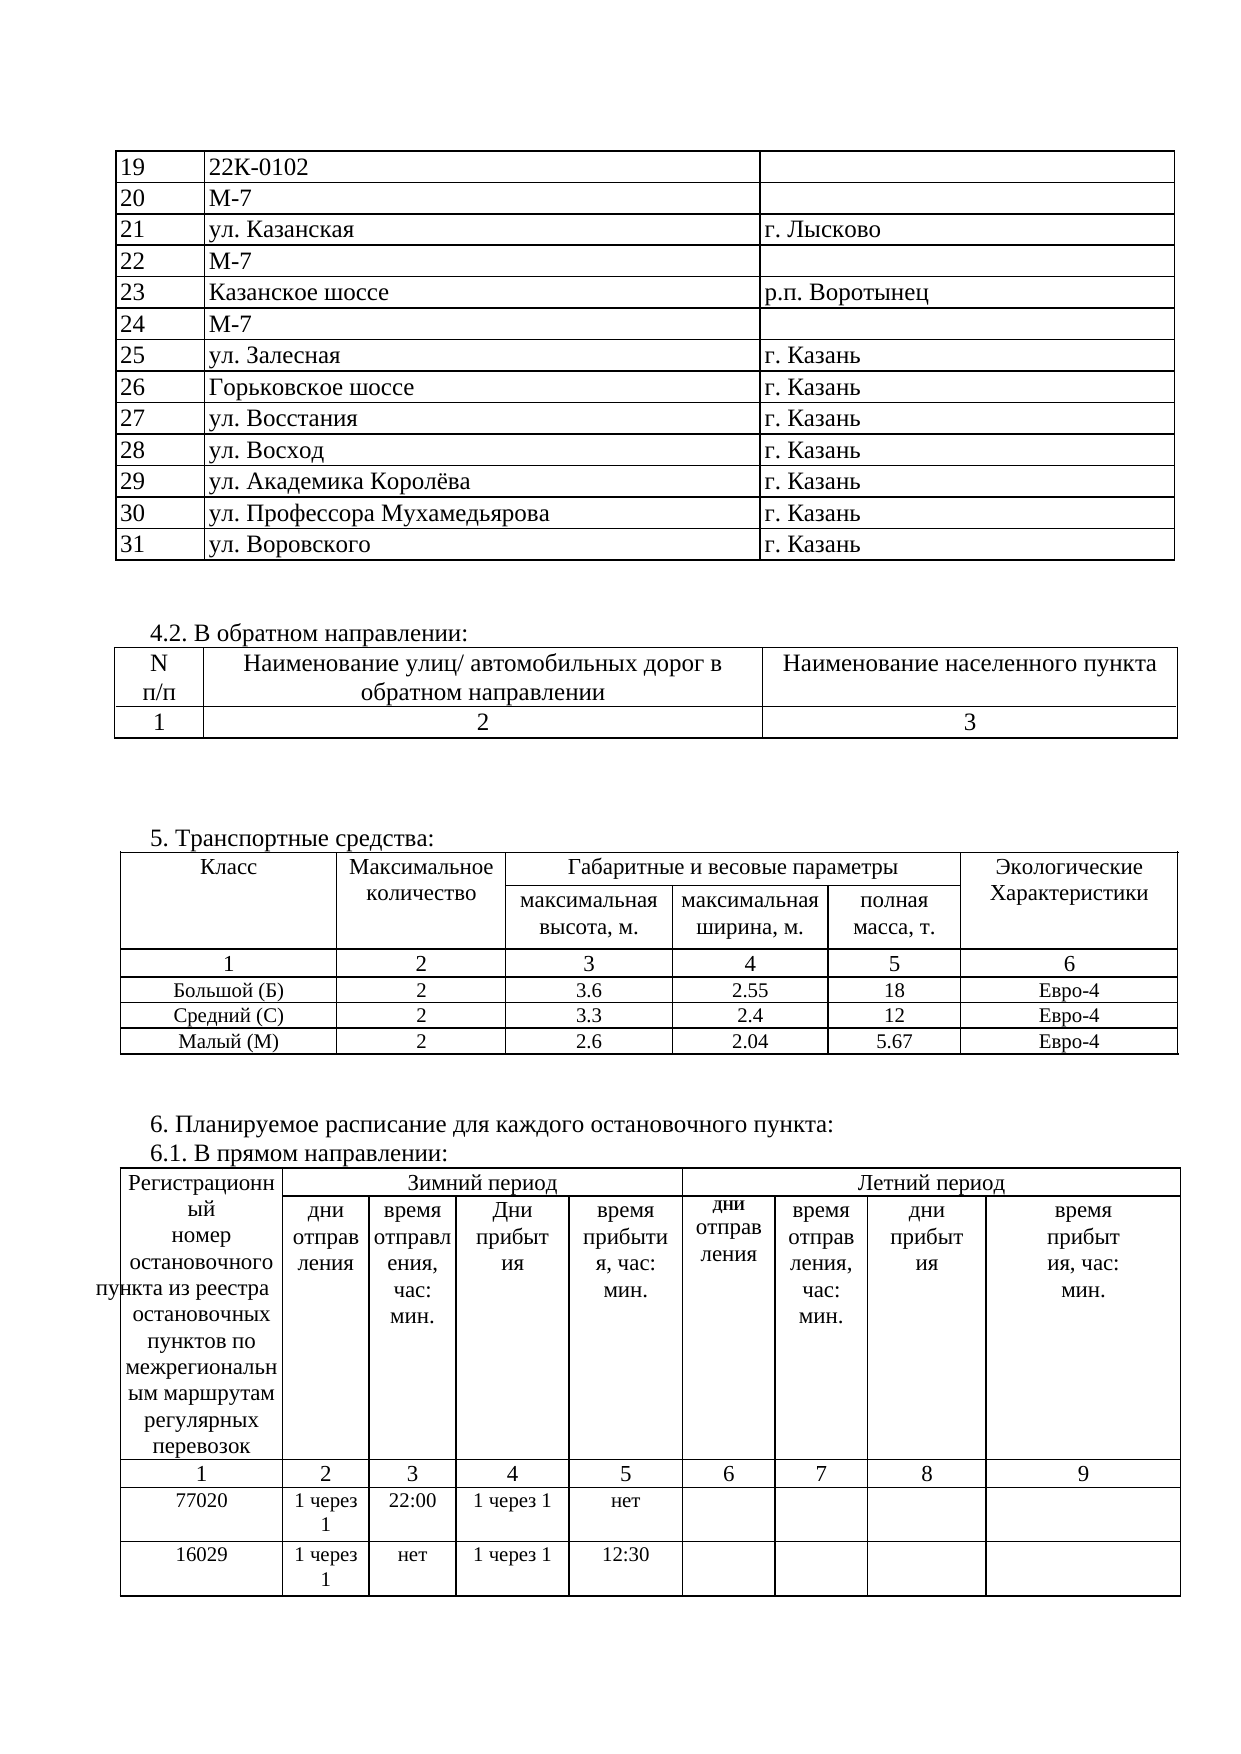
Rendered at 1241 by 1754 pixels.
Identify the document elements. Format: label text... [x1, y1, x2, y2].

table_cell М-7 [205, 309, 759, 339]
table_header N п/п [115, 648, 203, 706]
table_cell 6 [683, 1460, 774, 1486]
table_cell 18 [829, 978, 960, 1002]
text 5. Транспортные средства: [150, 823, 1090, 851]
table_cell Евро-4 [961, 978, 1177, 1002]
table_cell 2.6 [506, 1029, 672, 1053]
text 4.2. В обратном направлении: [150, 618, 1090, 647]
table_cell г. Казань [761, 498, 1174, 527]
table_cell 1 [121, 1460, 282, 1486]
table_cell 27 [117, 403, 204, 433]
table_cell 2 [283, 1460, 368, 1486]
table_cell [761, 183, 1174, 213]
table_cell время прибыт ия, час: мин. [987, 1197, 1180, 1458]
table_header Класс [121, 853, 336, 948]
table_cell 28 [117, 435, 204, 464]
table_cell 31 [117, 529, 204, 559]
table_cell максимальная ширина, м. [673, 886, 827, 948]
table_cell Горьковское шоссе [205, 372, 759, 402]
table_cell 26 [117, 372, 204, 402]
table_cell нет [370, 1542, 455, 1595]
table_cell 6 [961, 950, 1177, 976]
table_cell 12 [829, 1003, 960, 1027]
table_cell ул. Восстания [205, 403, 759, 433]
table_cell г. Казань [761, 372, 1174, 402]
table_cell ул. Казанская [205, 215, 759, 244]
table_cell Средний (С) [121, 1003, 336, 1027]
table_cell 1 [121, 950, 336, 976]
table_header Наименование населенного пункта [763, 648, 1177, 706]
table_cell максимальная высота, м. [506, 886, 672, 948]
table_cell дни отправ ления [283, 1197, 368, 1458]
table_cell [987, 1488, 1180, 1541]
table_cell г. Казань [761, 403, 1174, 433]
table_cell Большой (Б) [121, 978, 336, 1002]
table_cell 5 [829, 950, 960, 976]
table_cell Евро-4 [961, 1029, 1177, 1053]
table_cell р.п. Воротынец [761, 277, 1174, 307]
table_cell 2.4 [673, 1003, 827, 1027]
table_header Габаритные и весовые параметры [506, 853, 960, 885]
table_cell 29 [117, 466, 204, 496]
table_cell 3.6 [506, 978, 672, 1002]
table_cell Малый (М) [121, 1029, 336, 1053]
table_cell 77020 [121, 1488, 282, 1541]
table_cell 25 [117, 340, 204, 370]
table_cell Казанское шоссе [205, 277, 759, 307]
table_cell [683, 1542, 774, 1595]
table_cell 9 [987, 1460, 1180, 1486]
table_cell г. Казань [761, 466, 1174, 496]
table_cell ул. Академика Королёва [205, 466, 759, 496]
table_cell [761, 152, 1174, 181]
table_cell 22К-0102 [205, 152, 759, 181]
table_cell М-7 [205, 183, 759, 213]
table_cell ул. Воровского [205, 529, 759, 559]
table_cell г. Лысково [761, 215, 1174, 244]
table_cell ДНИ отправ ления [683, 1197, 774, 1458]
table_header Зимний период [283, 1169, 682, 1195]
table_cell Евро-4 [961, 1003, 1177, 1027]
table_cell 2.55 [673, 978, 827, 1002]
table_cell [868, 1488, 985, 1541]
table_cell 2 [337, 1029, 505, 1053]
table_cell время отправ ления, час: мин. [776, 1197, 867, 1458]
table_cell 1 через 1 [283, 1488, 368, 1541]
text 6. Планируемое расписание для каждого остановочного пункта: [150, 1109, 1090, 1138]
table_header Летний период [683, 1169, 1180, 1195]
table_cell 3 [506, 950, 672, 976]
table_cell 2 [337, 978, 505, 1002]
table_cell 4 [457, 1460, 568, 1486]
table_cell 16029 [121, 1542, 282, 1595]
table_cell 5 [570, 1460, 682, 1486]
table_cell [776, 1488, 867, 1541]
table_header Экологические Характеристики [961, 853, 1177, 948]
table_cell 1 [115, 707, 203, 737]
table_cell [776, 1542, 867, 1595]
table_cell 22 [117, 246, 204, 276]
table_cell 21 [117, 215, 204, 244]
table_cell 3 [763, 706, 1177, 737]
table_cell г. Казань [761, 340, 1174, 370]
text 6.1. В прямом направлении: [150, 1138, 1090, 1167]
table_cell 20 [117, 183, 204, 213]
table_cell [868, 1542, 985, 1595]
table_cell дни прибыт ия [868, 1197, 985, 1458]
table_cell г. Казань [761, 529, 1174, 559]
table_cell М-7 [205, 246, 759, 276]
table_header Максимальное количество [337, 853, 505, 948]
table_cell [761, 309, 1174, 339]
table_cell 19 [117, 152, 204, 181]
table_cell ул. Залесная [205, 340, 759, 370]
table_cell 8 [868, 1460, 985, 1486]
table_cell 22:00 [370, 1488, 455, 1541]
table_cell 7 [776, 1460, 867, 1486]
table_cell 2 [337, 1003, 505, 1027]
table_cell нет [570, 1488, 682, 1541]
table_cell 30 [117, 498, 204, 527]
table_cell 5.67 [829, 1029, 960, 1053]
table_cell ул. Восход [205, 435, 759, 464]
table_cell 3 [370, 1460, 455, 1486]
table_cell 12:30 [570, 1542, 682, 1595]
table_cell 2 [337, 950, 505, 976]
table_cell ул. Профессора Мухамедьярова [205, 498, 759, 527]
table_cell полная масса, т. [829, 886, 960, 948]
table_cell 3.3 [506, 1003, 672, 1027]
table_cell [987, 1542, 1180, 1595]
table_cell [683, 1488, 774, 1541]
table_cell Дни прибыт ия [457, 1197, 568, 1458]
table_cell время отправл ения, час: мин. [370, 1197, 455, 1458]
table_cell [761, 246, 1174, 276]
table_cell 2.04 [673, 1029, 827, 1053]
table_cell 2 [204, 707, 762, 737]
table_cell г. Казань [761, 435, 1174, 464]
table_cell 1 через 1 [457, 1488, 568, 1541]
table_cell 4 [673, 950, 827, 976]
table_cell 23 [117, 277, 204, 307]
table_cell время прибыти я, час: мин. [570, 1197, 682, 1458]
table_cell 24 [117, 309, 204, 339]
table_header Наименование улиц/ автомобильных дорог в обратном направлении [204, 648, 762, 706]
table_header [121, 1169, 282, 1458]
table_cell 1 через 1 [457, 1542, 568, 1595]
table_cell 1 через 1 [283, 1542, 368, 1595]
